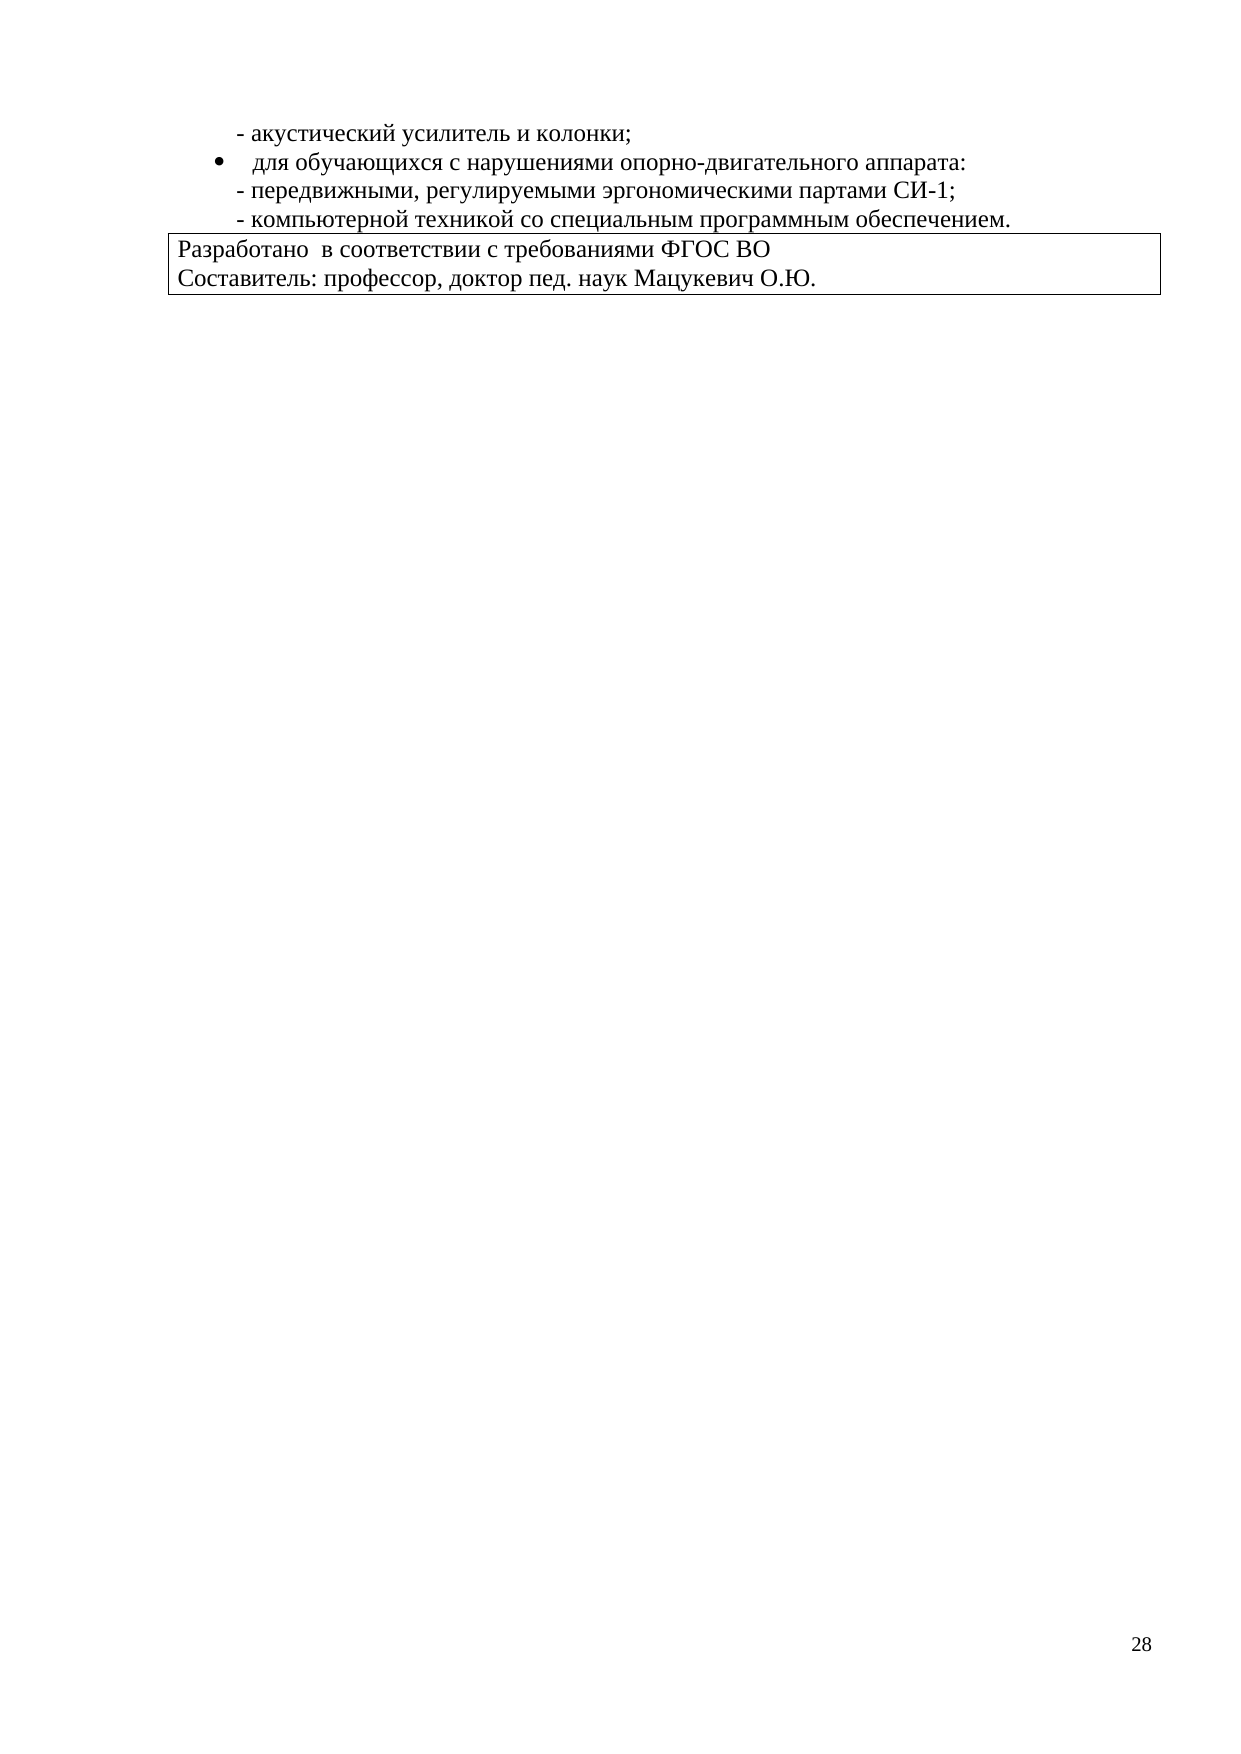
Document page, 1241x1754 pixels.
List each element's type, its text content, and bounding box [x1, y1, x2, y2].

text Разработано в соответствии с требованиями ФГОС ВО [169, 234, 1160, 262]
text - передвижными, регулируемыми эргономическими партами СИ-1; [177, 176, 1152, 204]
text - акустический усилитель и колонки; [177, 118, 1152, 147]
text Составитель: профессор, доктор пед. наук Мацукевич О.Ю. [169, 262, 1160, 294]
list для обучающихся с нарушениями опорно-двигательного аппарата: [215, 147, 1152, 176]
text - компьютерной техникой со специальным программным обеспечением. [177, 204, 1152, 233]
